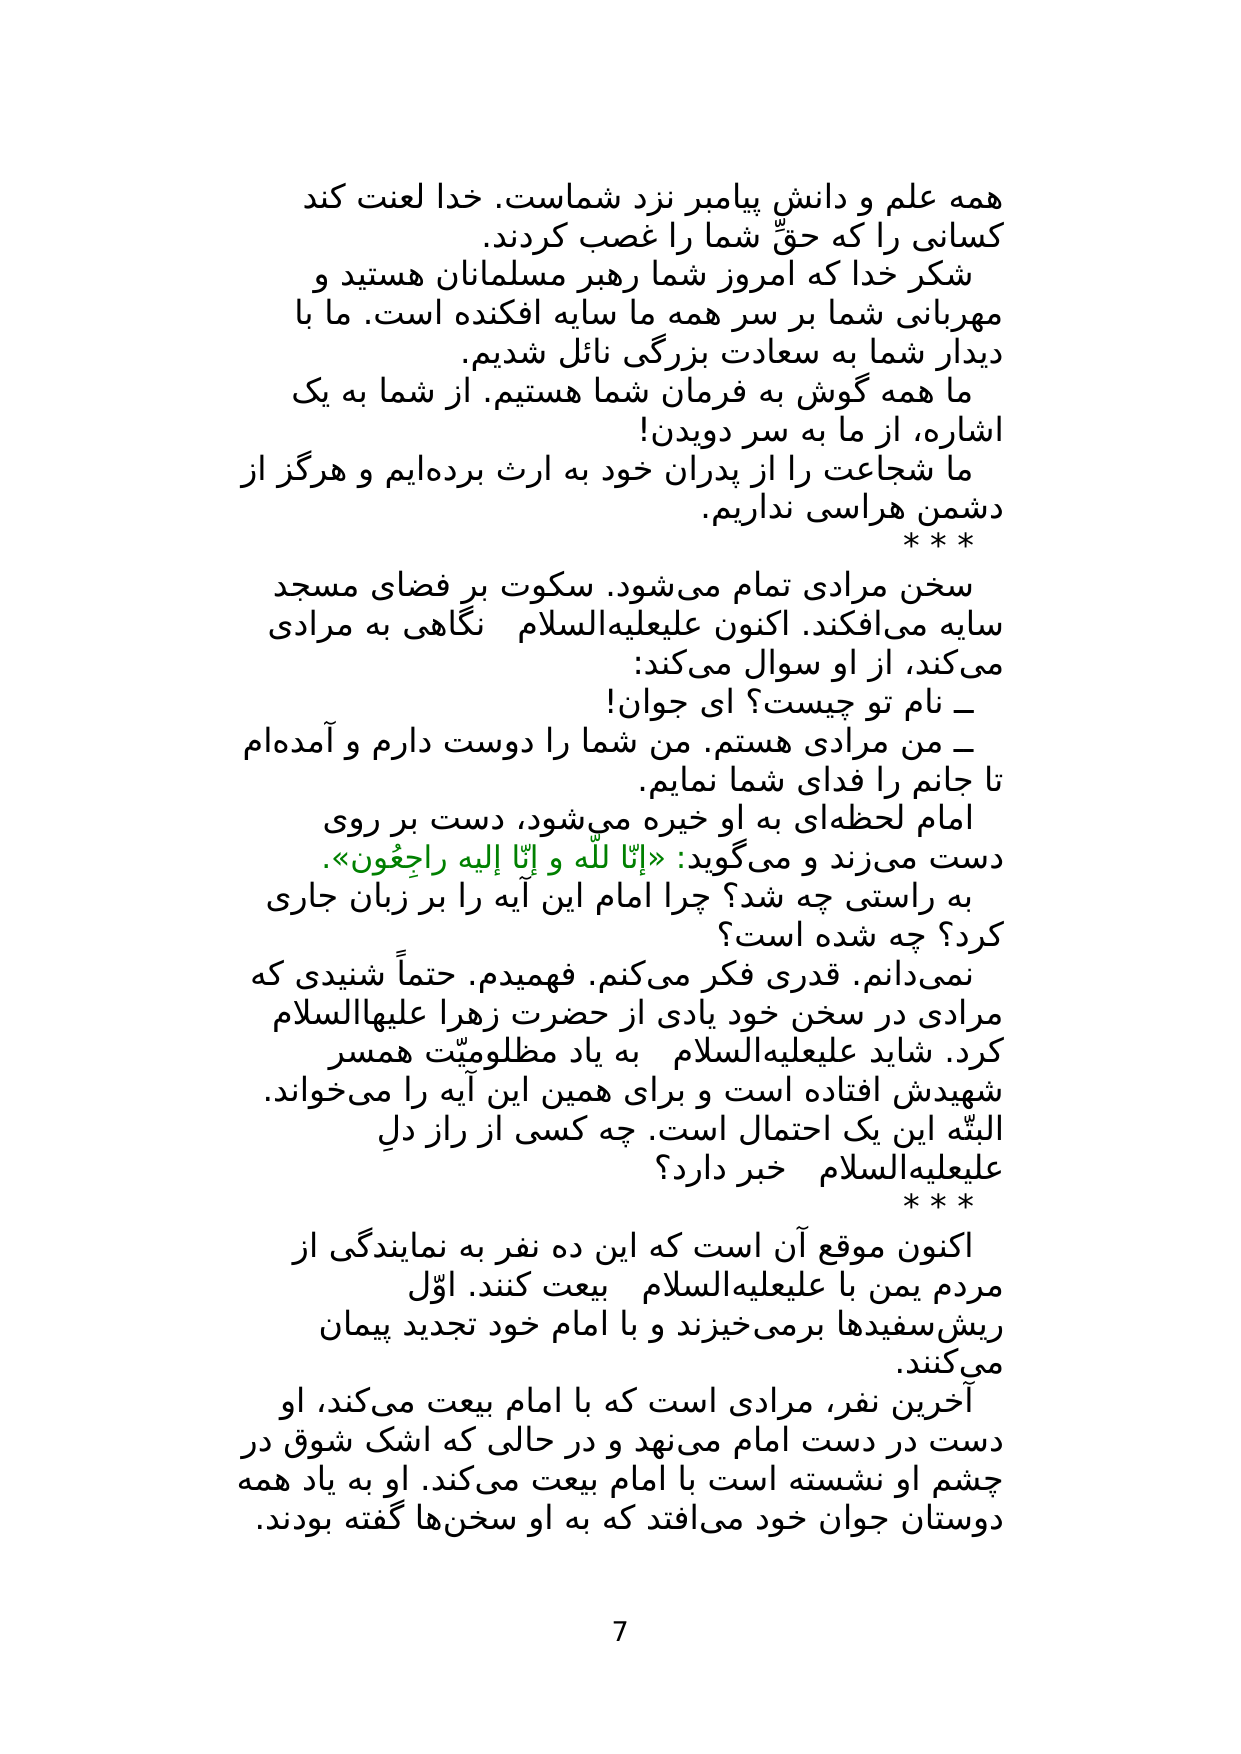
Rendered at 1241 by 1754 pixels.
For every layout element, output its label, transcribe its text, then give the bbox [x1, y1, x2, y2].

text امام لحظه‌ای به او خیره می‌شود، دست بر روی دست می‌زند و می‌گوید: «إنّا للّه و إنّا إلیه راجِعُون». [236, 799, 1004, 877]
text آخرین نفر، مرادی است که با امام بیعت می‌کند، او دست در دست امام می‌نهد و در حالی که اشک شوق در چشم او نشسته است با امام بیعت می‌کند. او به یاد همه دوستان جوان خود می‌افتد که به او سخن‌ها گفته بودند. [236, 1382, 1004, 1537]
text * * * [236, 1187, 1004, 1226]
text ما همه گوش به فرمان شما هستیم. از شما به یک اشاره، از ما به سر دویدن! [236, 371, 1004, 449]
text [236, 177, 1004, 255]
text اکنون موقع آن است که این ده نفر به نمایندگی از مردم یمن با علیعليه‌السلام بیعت کنند. اوّل ریش‌سفیدها برمی‌خیزند و با امام خود تجدید پیمان می‌کنند. [236, 1226, 1004, 1382]
text نمی‌دانم. قدری فکر می‌کنم. فهمیدم. حتماً شنیدی که مرادی در سخن خود یادی از حضرت زهرا عليها‌السلام کرد. شاید علیعليه‌السلام به یاد مظلومیّت همسر شهیدش افتاده است و برای همین این آیه را می‌خواند. البتّه این یک احتمال است. چه کسی از راز دلِ علیعليه‌السلام خبر دارد؟ [236, 954, 1004, 1187]
text ــ نام تو چیست؟ ای جوان! [236, 682, 1004, 721]
text شکر خدا که امروز شما رهبر مسلمانان هستید و مهربانی شما بر سر همه ما سایه افکنده است. ما با دیدار شما به سعادت بزرگی نائل شدیم. [236, 255, 1004, 371]
text ما شجاعت را از پدران خود به ارث برده‌ایم و هرگز از دشمن هراسی نداریم. [236, 449, 1004, 527]
text ــ من مرادی هستم. من شما را دوست دارم و آمده‌ام تا جانم را فدای شما نمایم. [236, 721, 1004, 799]
text * * * [236, 527, 1004, 566]
text به راستی چه شد؟ چرا امام این آیه را بر زبان جاری کرد؟ چه شده است؟ [236, 877, 1004, 954]
text سخن مرادی تمام می‌شود. سکوت بر فضای مسجد سایه می‌افکند. اکنون علیعليه‌السلام نگاهی به مرادی می‌کند، از او سوال می‌کند: [236, 566, 1004, 682]
